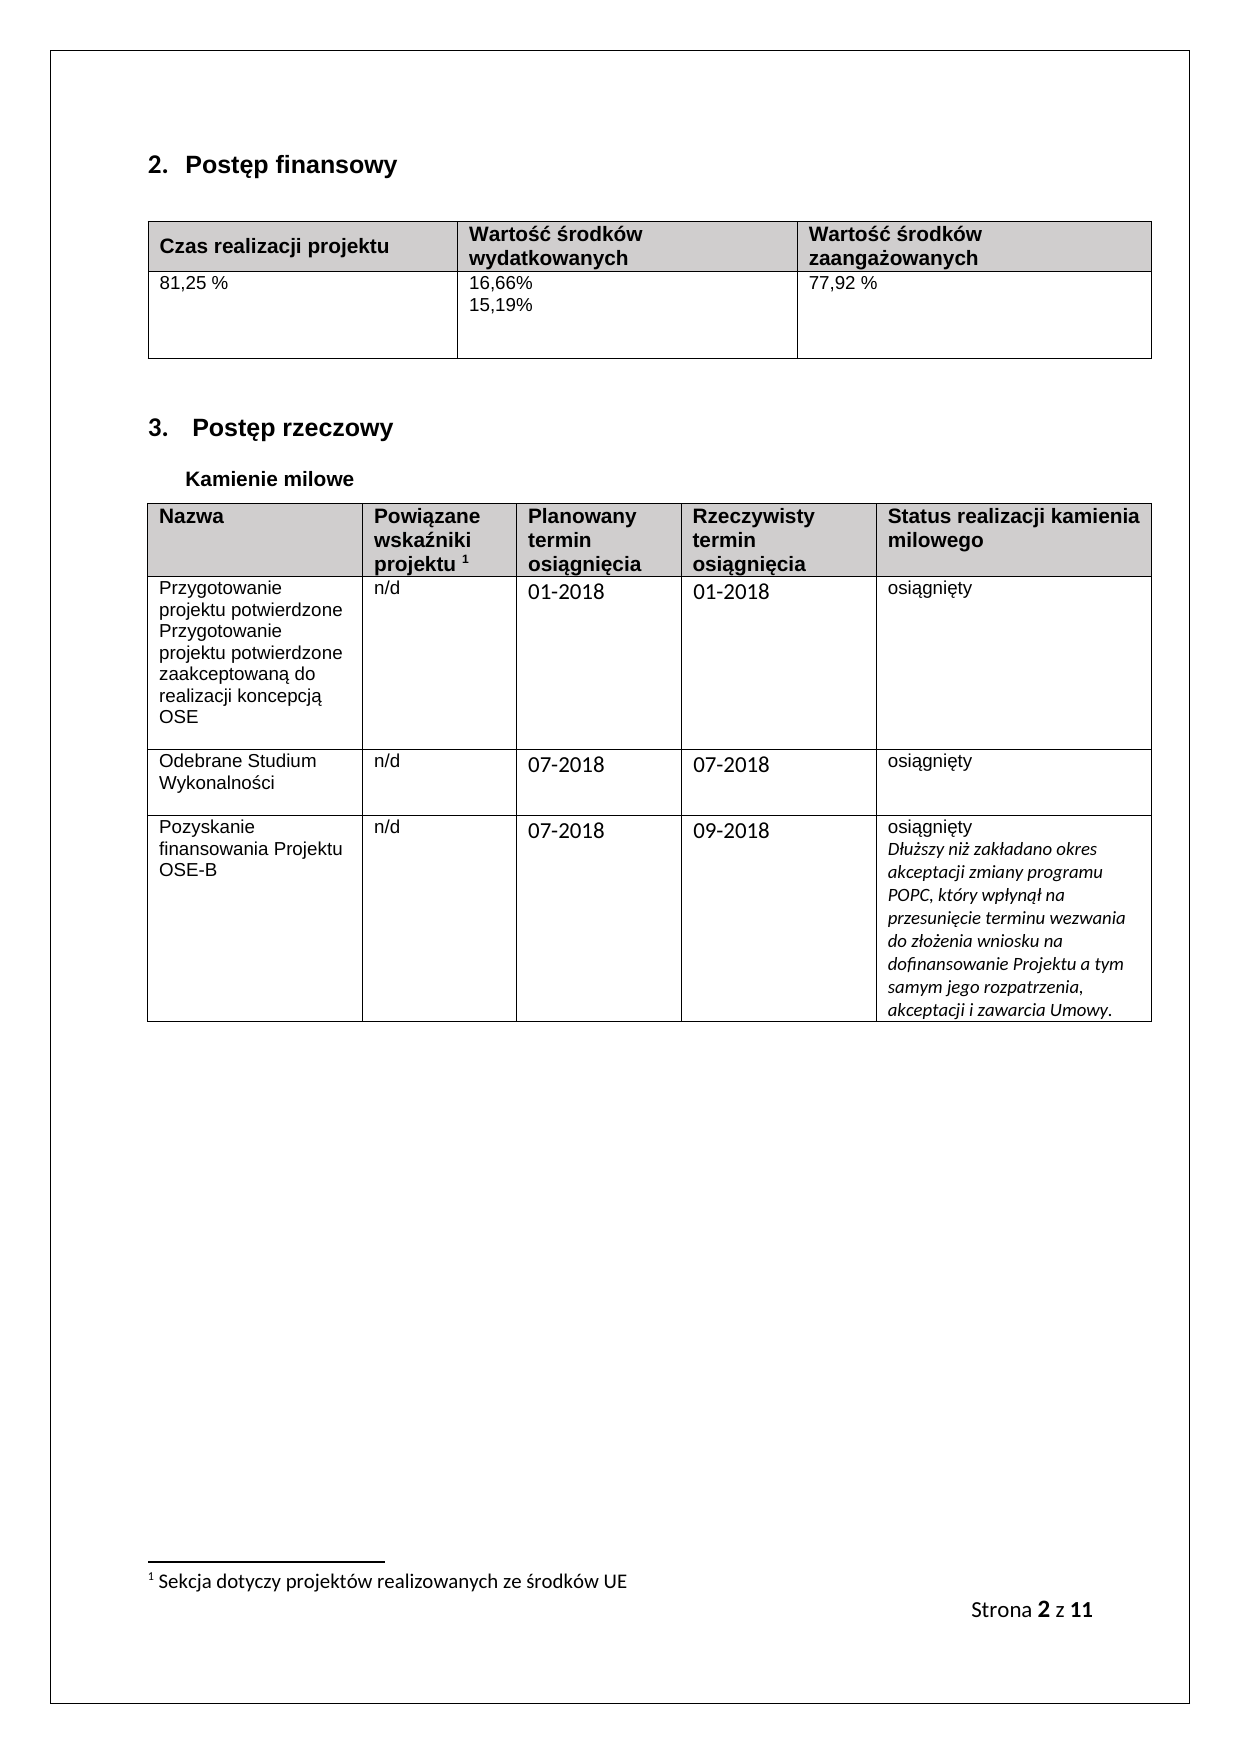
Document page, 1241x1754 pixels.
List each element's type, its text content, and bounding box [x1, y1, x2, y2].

table_cell 07-2018 [517, 750, 681, 815]
table_header Rzeczywisty termin osiągnięcia [682, 504, 876, 576]
table_cell 16,66% 15,19% [458, 272, 797, 358]
table_cell osiągnięty [877, 577, 1151, 749]
table_cell Przygotowanie projektu potwierdzone Przygotowanie projektu potwierdzone zaakceptowaną do realizacji koncepcją OSE [148, 577, 362, 749]
subtitle Postęp finansowy [148, 148, 1093, 181]
table_cell osiągnięty [877, 750, 1151, 815]
table_header Wartość środków zaangażowanych [798, 222, 1151, 271]
table_header Powiązane wskaźniki projektu [363, 504, 516, 576]
table_cell n/d [363, 577, 516, 749]
table_cell 07-2018 [517, 816, 681, 1021]
subtitle Postęp rzeczowy [148, 410, 1093, 443]
table_cell Odebrane Studium Wykonalności [148, 750, 362, 815]
table_header Nazwa [148, 504, 362, 576]
table_cell osiągnięty Dłuższy niż zakładano okres akceptacji zmiany programu POPC, który wpłynął na przesunięcie terminu wezwania do złożenia wniosku na dofinansowanie Projektu a tym samym jego rozpatrzenia, akceptacji i zawarcia Umowy. [877, 816, 1151, 1021]
table_cell 01-2018 [682, 577, 876, 749]
table_header Status realizacji kamienia milowego [877, 504, 1151, 576]
table_cell 77,92 % [798, 272, 1151, 358]
table_cell 09-2018 [682, 816, 876, 1021]
table_cell n/d [363, 750, 516, 815]
table_header Wartość środków wydatkowanych [458, 222, 797, 271]
table_header Planowany termin osiągnięcia [517, 504, 681, 576]
table_cell n/d [363, 816, 516, 1021]
table_cell Pozyskanie finansowania Projektu OSE-B [148, 816, 362, 1021]
list Kamienie milowe [185, 466, 1093, 490]
table_cell 07-2018 [682, 750, 876, 815]
table_header Czas realizacji projektu [149, 222, 457, 271]
table_cell 01-2018 [517, 577, 681, 749]
table_cell 81,25 % [149, 272, 457, 358]
